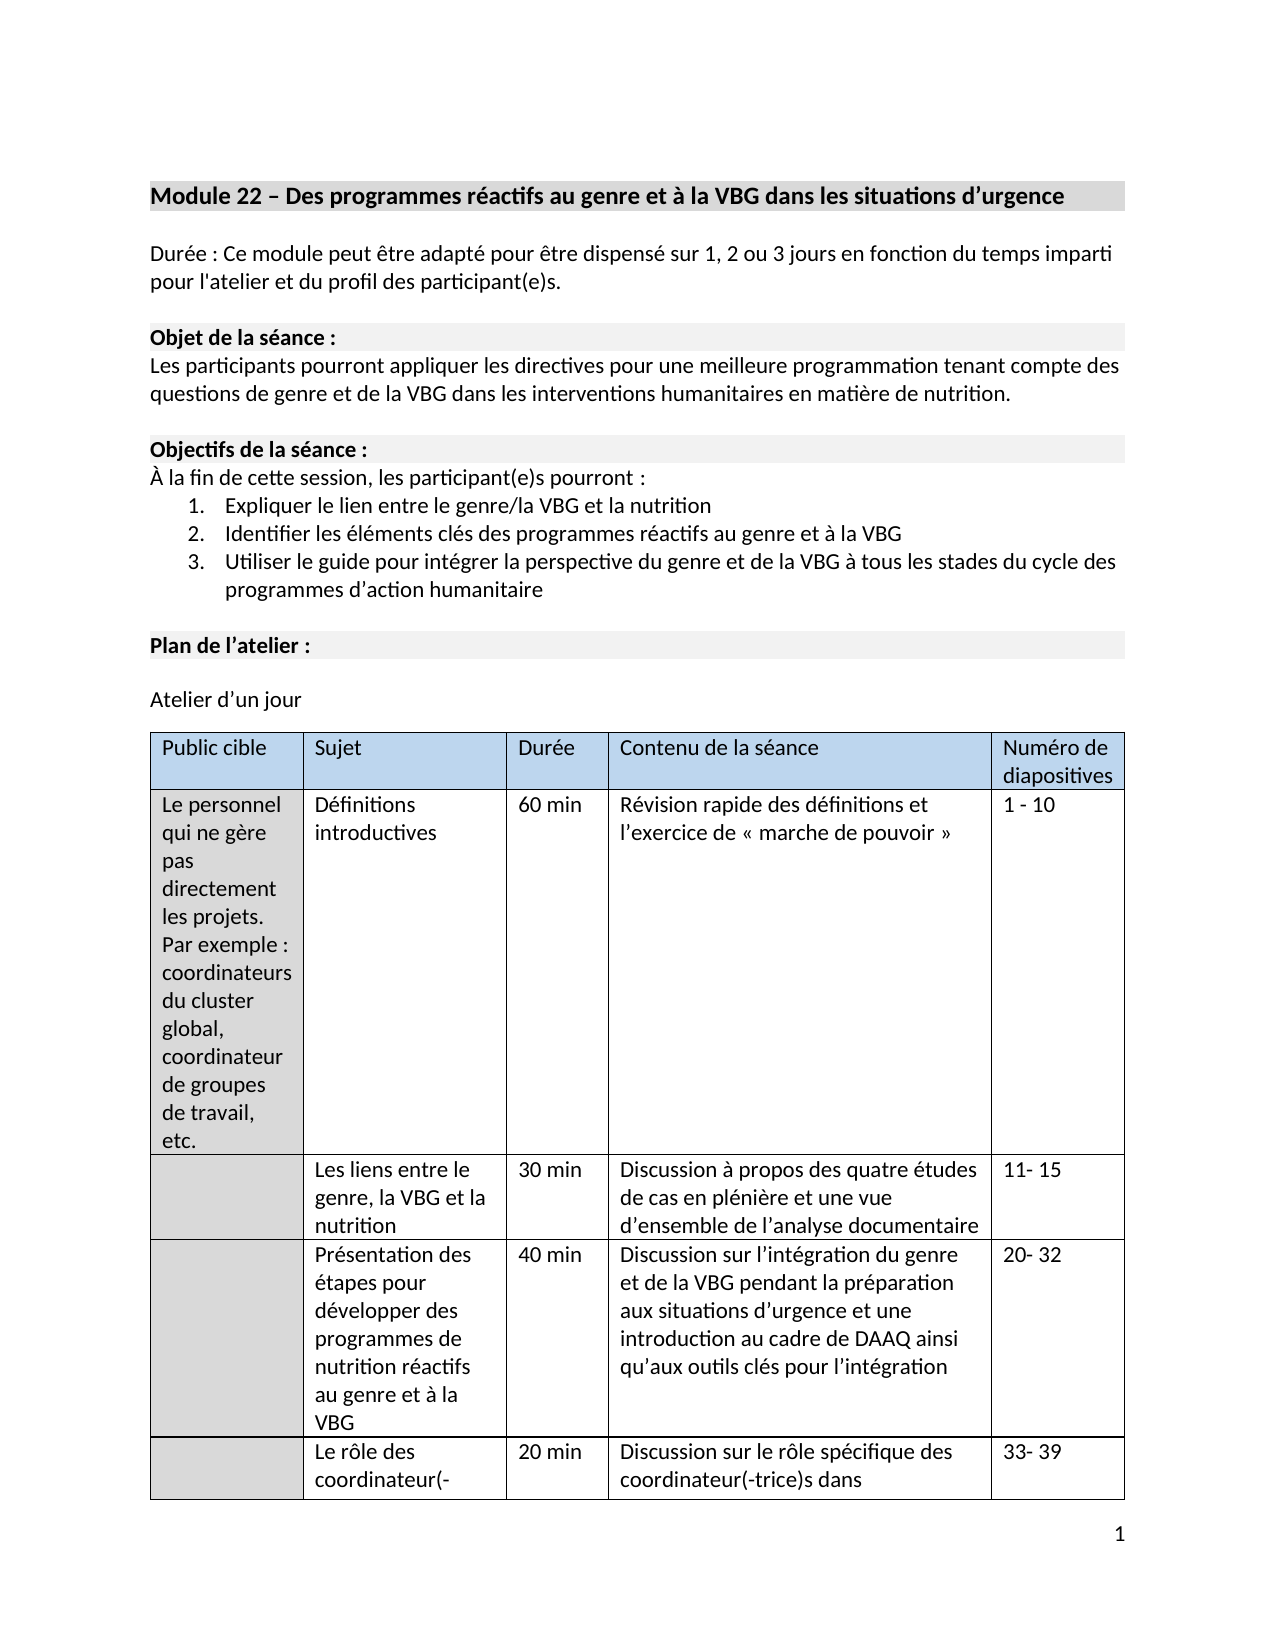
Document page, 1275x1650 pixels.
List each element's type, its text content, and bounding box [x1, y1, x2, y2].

table_cell 33- 39 [992, 1438, 1124, 1499]
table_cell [304, 1438, 506, 1499]
table_header Contenu de la séance [609, 733, 991, 789]
table_header Sujet [304, 733, 506, 789]
table_header Durée [507, 733, 608, 789]
table_cell Discussion à propos des quatre études de cas en plénière et une vue d’ensemble de l’analyse documentaire [609, 1155, 991, 1239]
list Utiliser le guide pour intégrer la perspective du genre et de la VBG à tous les stades du cycle des programmes d’action humanitaire [187, 547, 1125, 631]
table_cell Révision rapide des définitions et l’exercice de « marche de pouvoir » [609, 790, 991, 1154]
table_cell 30 min [507, 1155, 608, 1239]
table_cell 20 min [507, 1438, 608, 1499]
table_cell [151, 1438, 303, 1499]
table_cell Les liens entre le genre, la VBG et la nutrition [304, 1155, 506, 1239]
table_cell Définitions introductives [304, 790, 506, 1154]
table_cell 20- 32 [992, 1240, 1124, 1436]
table_cell [151, 1240, 303, 1436]
text Durée : Ce module peut être adapté pour être dispensé sur 1, 2 ou 3 jours en fonction du temps imparti pour l'atelier et du profil des participant(e)s. [150, 239, 1125, 295]
table_cell 11- 15 [992, 1155, 1124, 1239]
text Objet de la séance : [150, 323, 1125, 351]
list Expliquer le lien entre le genre/la VBG et la nutrition [187, 491, 1125, 519]
list Identifier les éléments clés des programmes réactifs au genre et à la VBG [187, 519, 1125, 547]
table_cell 40 min [507, 1240, 608, 1436]
table_cell Présentation des étapes pour développer des programmes de nutrition réactifs au genre et à la VBG [304, 1240, 506, 1436]
text Les participants pourront appliquer les directives pour une meilleure programmation tenant compte des questions de genre et de la VBG dans les interventions humanitaires en matière de nutrition. [150, 351, 1125, 407]
table_header Numéro de diapositives [992, 733, 1124, 789]
text À la fin de cette session, les participant(e)s pourront : [150, 463, 1125, 491]
text Atelier d’un jour [150, 685, 1125, 713]
table_cell 1 - 10 [992, 790, 1124, 1154]
table_header Public cible [151, 733, 303, 789]
table_cell Le personnel qui ne gère pas directement les projets. Par exemple : coordinateurs du cluster global, coordinateur de groupes de travail, etc. [151, 790, 303, 1154]
table_cell [151, 1155, 303, 1239]
text Objectifs de la séance : [150, 435, 1125, 463]
table_cell Discussion sur l’intégration du genre et de la VBG pendant la préparation aux situations d’urgence et une introduction au cadre de DAAQ ainsi qu’aux outils clés pour l’intégration [609, 1240, 991, 1436]
text Plan de l’atelier : [150, 631, 1125, 659]
table_cell 60 min [507, 790, 608, 1154]
text Module 22 – Des programmes réactifs au genre et à la VBG dans les situations d’urgence [150, 181, 1125, 211]
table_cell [609, 1438, 991, 1499]
